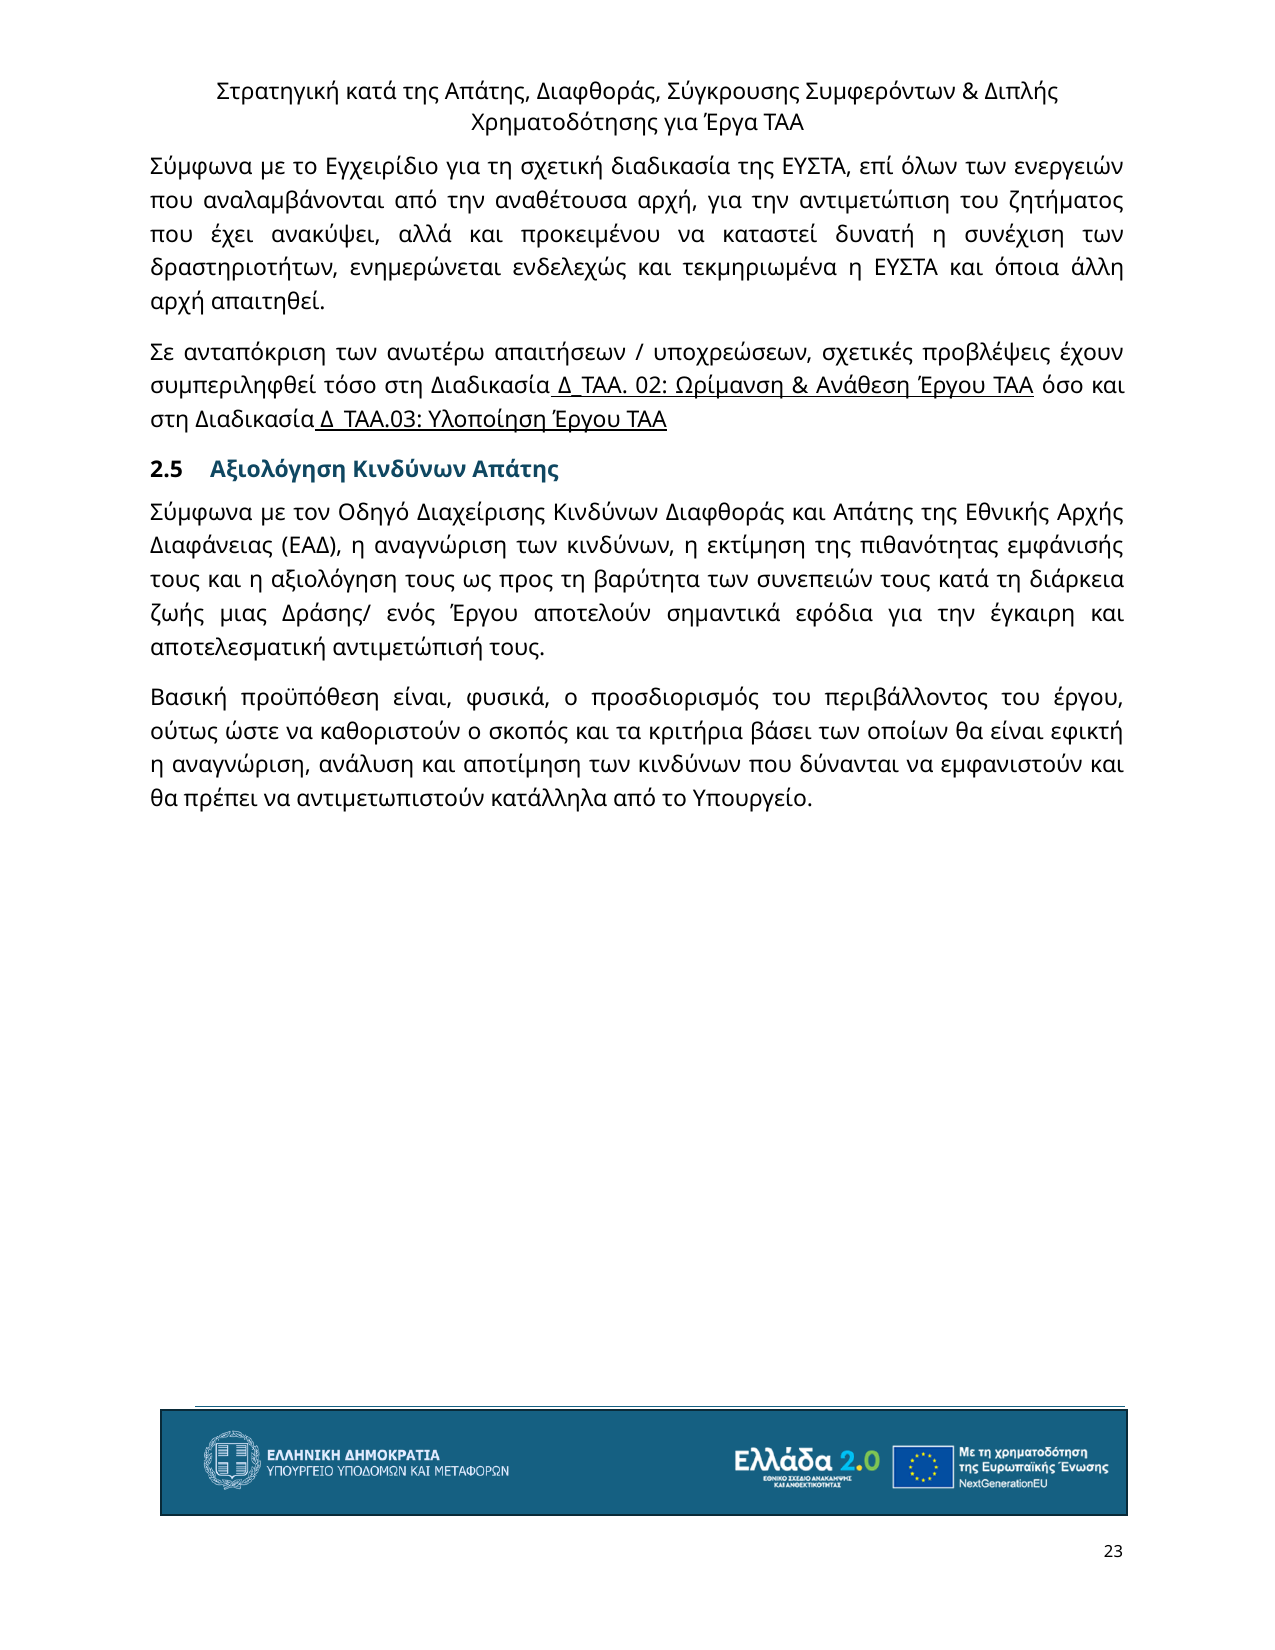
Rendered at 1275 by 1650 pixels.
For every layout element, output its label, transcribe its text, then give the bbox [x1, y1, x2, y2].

text Σύμφωνα με το Εγχειρίδιο για τη σχετική διαδικασία της ΕΥΣΤΑ, επί όλων των ενεργειών που αναλαμβάνονται από την αναθέτουσα αρχή, για την αντιμετώπιση του ζητήματος που έχει ανακύψει, αλλά και προκειμένου να καταστεί δυνατή η συνέχιση των δραστηριοτήτων, ενημερώνεται ενδελεχώς και τεκμηριωμένα η ΕΥΣΤΑ και όποια άλλη αρχή απαιτηθεί. [150, 150, 1125, 316]
picture [734, 1444, 1110, 1490]
subtitle Αξιολόγηση Κινδύνων Απάτης [150, 453, 1125, 484]
text Σύμφωνα με τον Οδηγό Διαχείρισης Κινδύνων Διαφθοράς και Απάτης της Εθνικής Αρχής Διαφάνειας (ΕΑΔ), η αναγνώριση των κινδύνων, η εκτίμηση της πιθανότητας εμφάνισής τους και η αξιολόγηση τους ως προς τη βαρύτητα των συνεπειών τους κατά τη διάρκεια ζωής μιας Δράσης/ ενός Έργου αποτελούν σημαντικά εφόδια για την έγκαιρη και αποτελεσματική αντιμετώπισή τους. [150, 495, 1125, 662]
text Σε ανταπόκριση των ανωτέρω απαιτήσεων / υποχρεώσεων, σχετικές προβλέψεις έχουν συμπεριληφθεί τόσο στη Διαδικασία Δ_ΤΑΑ. 02: Ωρίμανση & Ανάθεση Έργου ΤΑΑ όσο και στη Διαδικασία Δ_ΤΑΑ.03: Υλοποίηση Έργου ΤΑΑ [150, 335, 1125, 434]
text Βασική προϋπόθεση είναι, φυσικά, ο προσδιορισμός του περιβάλλοντος του έργου, ούτως ώστε να καθοριστούν ο σκοπός και τα κριτήρια βάσει των οποίων θα είναι εφικτή η αναγνώριση, ανάλυση και αποτίμηση των κινδύνων που δύνανται να εμφανιστούν και θα πρέπει να αντιμετωπιστούν κατάλληλα από το Υπουργείο. [150, 681, 1125, 813]
